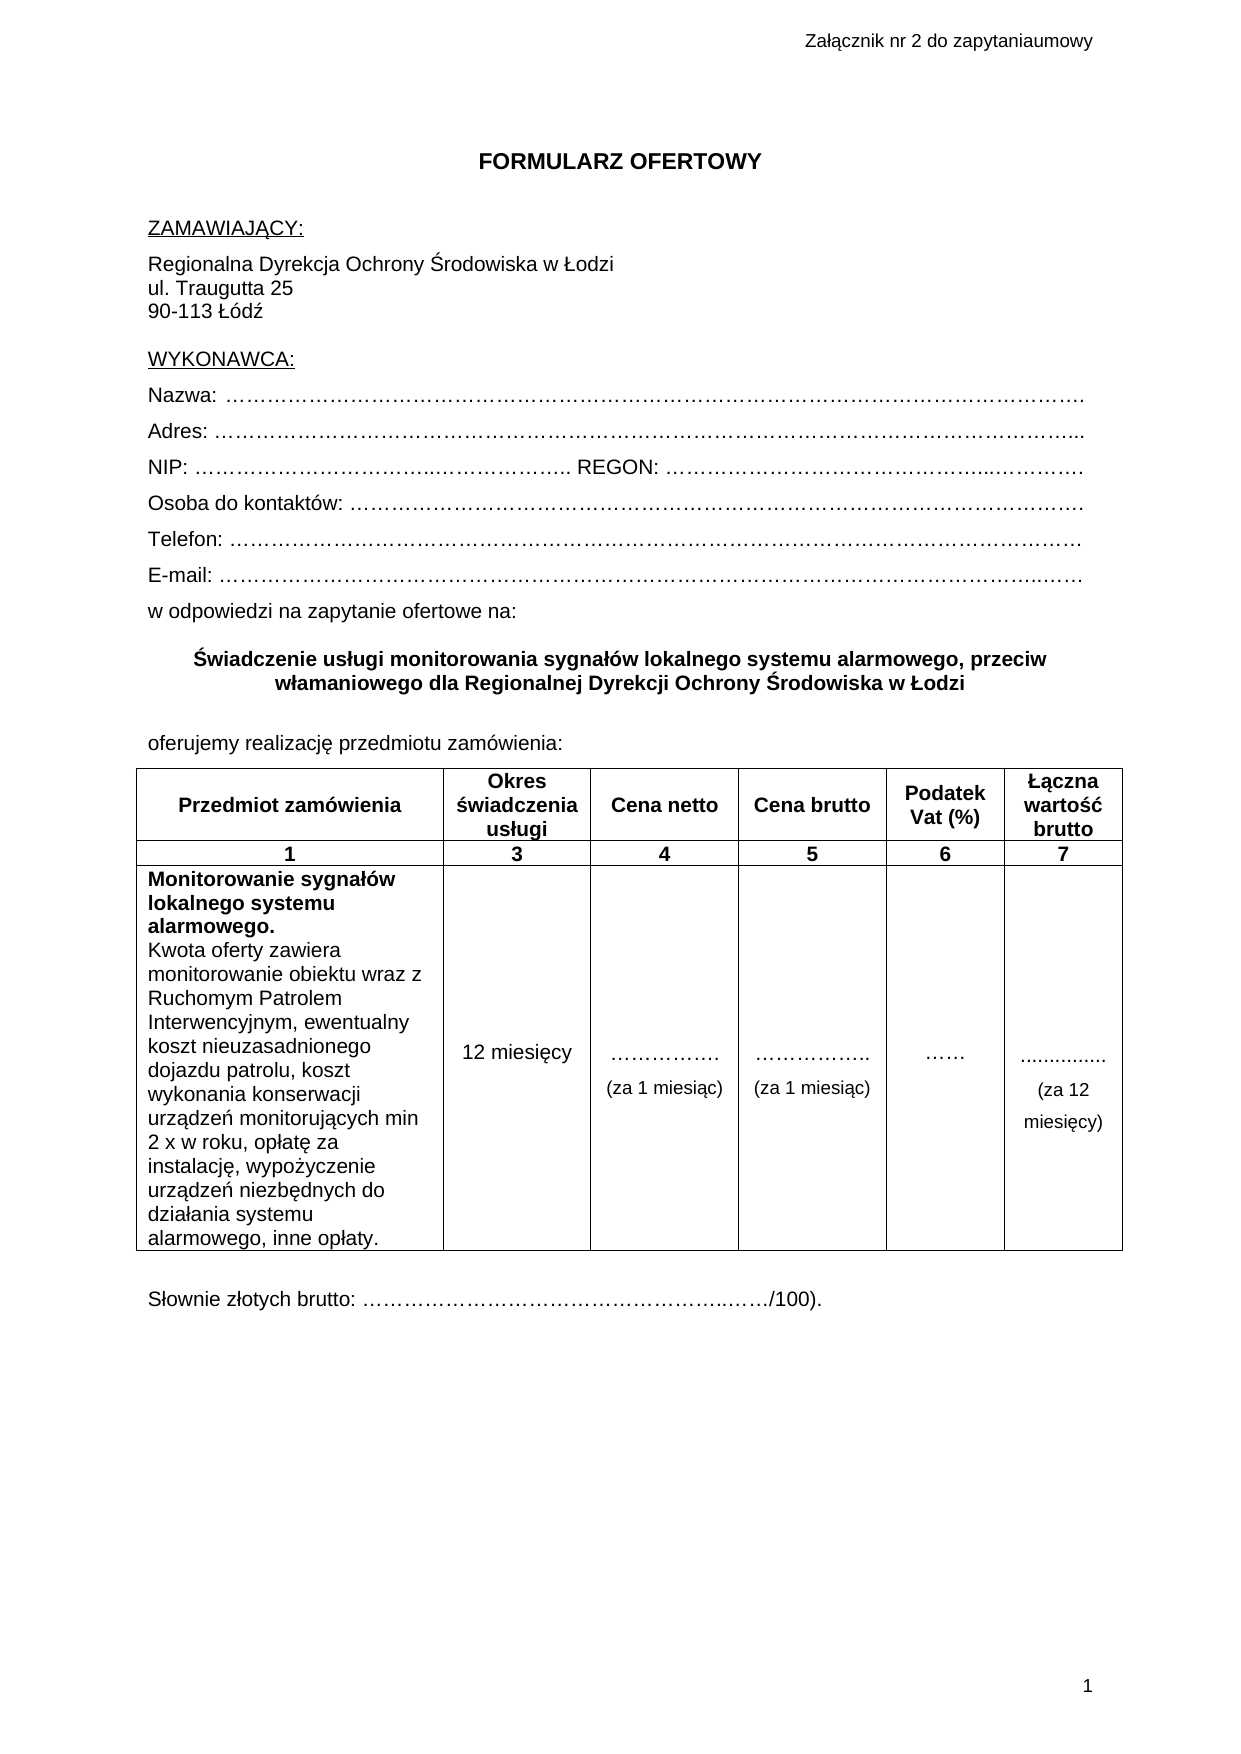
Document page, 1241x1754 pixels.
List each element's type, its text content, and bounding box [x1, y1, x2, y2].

text ZAMAWIAJĄCY: [148, 215, 1092, 239]
table_header Cena netto [591, 769, 738, 840]
text NIP: ……………………………..……………….. REGON: ………………………………………...…………. [148, 455, 1092, 479]
table_cell Monitorowanie sygnałów lokalnego systemu alarmowego. Kwota oferty zawiera monitorowanie obiektu wraz z Ruchomym Patrolem Interwencyjnym, ewentualny koszt nieuzasadnionego dojazdu patrolu, koszt wykonania konserwacji urządzeń monitorujących min 2 x w roku, opłatę za instalację, wypożyczenie urządzeń niezbędnych do działania systemu alarmowego, inne opłaty. [137, 866, 443, 1250]
text oferujemy realizację przedmiotu zamówienia: [148, 731, 1092, 755]
text E-mail: ………………………………………………………………………………………………………..…… [148, 563, 1092, 587]
table_header Cena brutto [739, 769, 886, 840]
text WYKONAWCA: [148, 347, 1092, 371]
table_cell 5 [739, 841, 886, 865]
text Świadczenie usługi monitorowania sygnałów lokalnego systemu alarmowego, przeciw włamaniowego dla Regionalnej Dyrekcji Ochrony Środowiska w Łodzi [148, 647, 1092, 694]
text FORMULARZ OFERTOWY [148, 148, 1092, 174]
table_header Okres świadczenia usługi [444, 769, 590, 840]
text Słownie złotych brutto: ……………………………………………..……/100). [148, 1287, 1092, 1311]
table_cell ……………. (za 1 miesiąc) [591, 866, 738, 1250]
table_cell 12 miesięcy [444, 866, 590, 1250]
table_cell 7 [1005, 841, 1122, 865]
table_header Przedmiot zamówienia [137, 769, 443, 840]
text w odpowiedzi na zapytanie ofertowe na: [148, 599, 1092, 623]
table_cell 3 [444, 841, 590, 865]
table_header Podatek Vat (%) [887, 769, 1004, 840]
text Regionalna Dyrekcja Ochrony Środowiska w Łodzi [148, 251, 1092, 275]
table_cell 1 [137, 841, 443, 865]
text Nazwa: ……………………………………………………………………………………………………………. Adres: ……………………………………………………………………………………………………………... [148, 383, 1092, 443]
table_header Łączna wartość brutto [1005, 769, 1122, 840]
table_cell …………….. (za 1 miesiąc) [739, 866, 886, 1250]
text 90-113 Łódź [148, 299, 1092, 323]
table_cell 4 [591, 841, 738, 865]
text Osoba do kontaktów: ……………………………………………………………………………………………. [148, 491, 1092, 515]
text ul. Traugutta 25 [148, 275, 1092, 299]
table_cell 6 [887, 841, 1004, 865]
table_cell ............... (za 12 miesięcy) [1005, 866, 1122, 1250]
text Telefon: …………………………………………………………………………………………………………… [148, 527, 1092, 551]
table_cell …… [887, 866, 1004, 1250]
